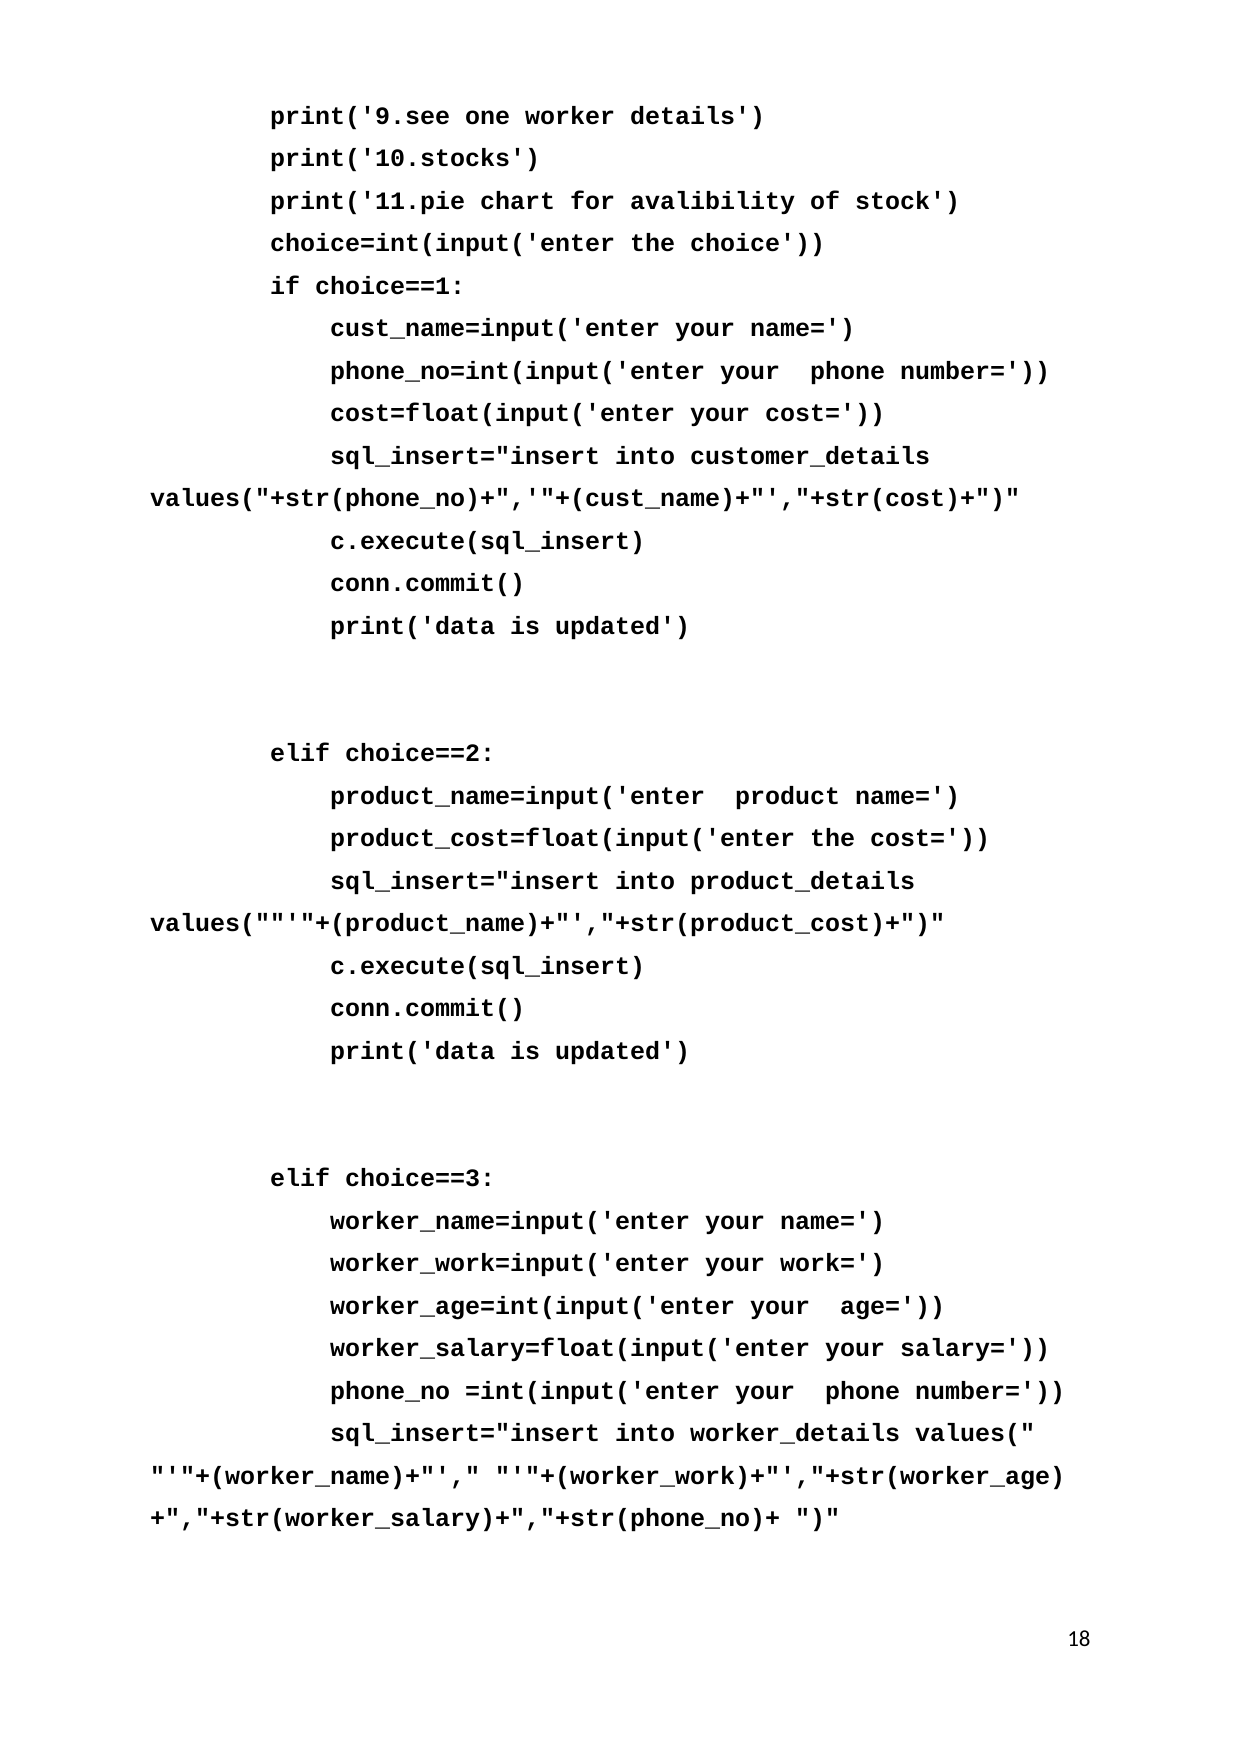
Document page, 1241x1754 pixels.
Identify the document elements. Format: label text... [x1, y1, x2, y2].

text print('10.stocks') [150, 146, 1090, 174]
text phone_no =int(input('enter your phone number=')) [150, 1378, 1090, 1407]
text sql_insert="insert into worker_details values(" "'"+(worker_name)+"'," "'"+(worker_work)+"',"+str(worker_age)+","+str(worker_salary)+","+str(phone_no)+ ")" [150, 1421, 1090, 1534]
text cost=float(input('enter your cost=')) [150, 401, 1090, 429]
text conn.commit() [150, 571, 1090, 599]
text worker_name=input('enter your name=') [150, 1208, 1090, 1237]
text c.execute(sql_insert) [150, 953, 1090, 982]
text phone_no=int(input('enter your phone number=')) [150, 358, 1090, 387]
text product_cost=float(input('enter the cost=')) [150, 826, 1090, 854]
text print('11.pie chart for avalibility of stock') [150, 188, 1090, 217]
text worker_salary=float(input('enter your salary=')) [150, 1336, 1090, 1364]
text c.execute(sql_insert) [150, 528, 1090, 557]
text print('9.see one worker details') [150, 103, 1090, 132]
text product_name=input('enter product name=') [150, 783, 1090, 812]
text if choice==1: [150, 273, 1090, 302]
text print('data is updated') [150, 613, 1090, 642]
text conn.commit() [150, 996, 1090, 1024]
text sql_insert="insert into customer_details values("+str(phone_no)+",'"+(cust_name)+"',"+str(cost)+")" [150, 443, 1090, 514]
text choice=int(input('enter the choice')) [150, 231, 1090, 259]
text cust_name=input('enter your name=') [150, 316, 1090, 344]
text worker_work=input('enter your work=') [150, 1251, 1090, 1279]
text elif choice==3: [150, 1166, 1090, 1194]
text sql_insert="insert into product_details values(""'"+(product_name)+"',"+str(product_cost)+")" [150, 868, 1090, 939]
text worker_age=int(input('enter your age=')) [150, 1293, 1090, 1322]
text elif choice==2: [150, 741, 1090, 769]
text print('data is updated') [150, 1038, 1090, 1067]
